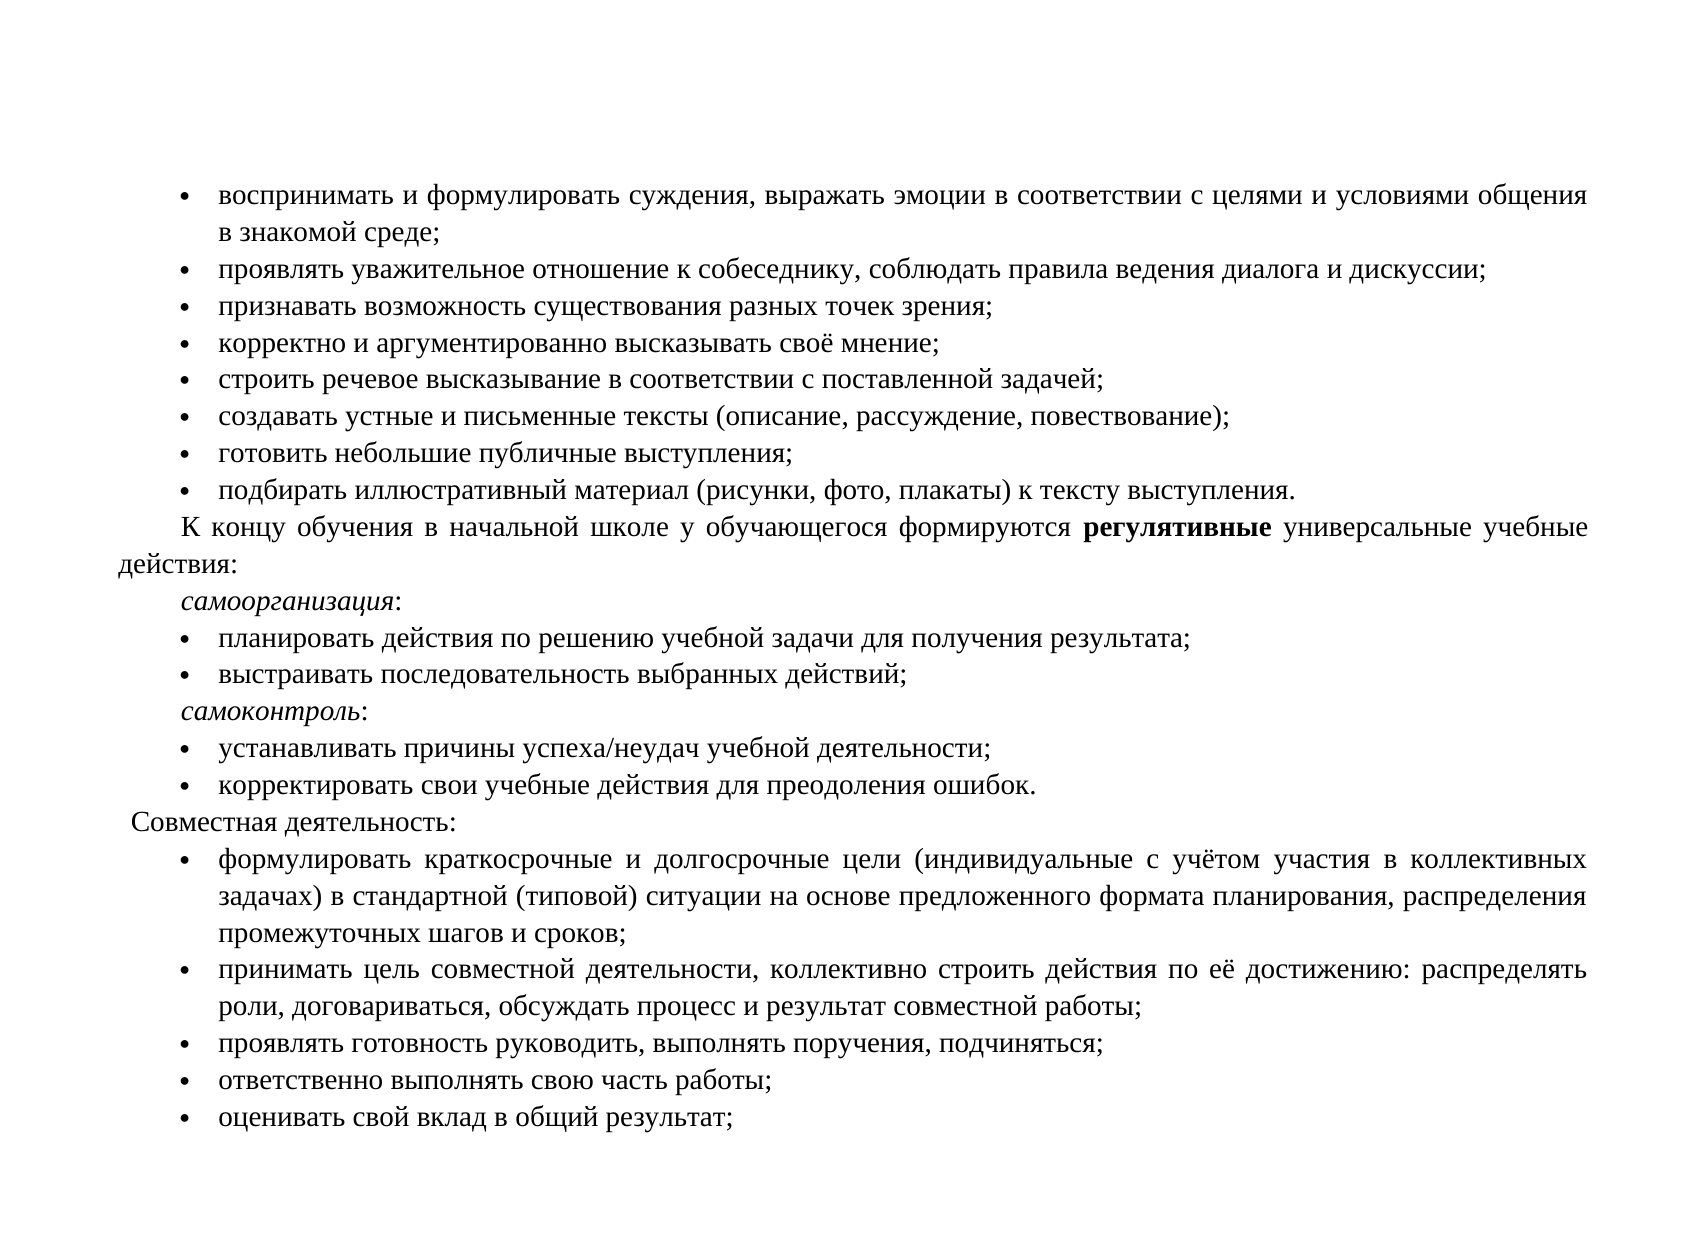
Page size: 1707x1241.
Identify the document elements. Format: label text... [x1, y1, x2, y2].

text К концу обучения в начальной школе у обучающегося формируются регулятивные универсальные учебные действия: [118, 509, 1588, 579]
text Совместная деятельность: [131, 804, 1588, 838]
list проявлять уважительное отношение к собеседнику, соблюдать правила ведения диалога и дискуссии; [181, 251, 1588, 284]
text самоорганизация: [118, 583, 1588, 616]
list создавать устные и письменные тексты (описание, рассуждение, повествование); [181, 398, 1588, 432]
list формулировать краткосрочные и долгосрочные цели (индивидуальные с учётом участия в коллективных задачах) в стандартной (типовой) ситуации на основе предложенного формата планирования, распределения промежуточных шагов и сроков; [181, 841, 1588, 948]
list строить речевое высказывание в соответствии с поставленной задачей; [181, 362, 1588, 395]
list выстраивать последовательность выбранных действий; [181, 657, 1588, 690]
list признавать возможность существования разных точек зрения; [181, 288, 1588, 321]
text самоконтроль: [118, 693, 1588, 727]
list планировать действия по решению учебной задачи для получения результата; [181, 620, 1588, 653]
list проявлять готовность руководить, выполнять поручения, подчиняться; [181, 1025, 1588, 1059]
list ответственно выполнять свою часть работы; [181, 1062, 1588, 1096]
list подбирать иллюстративный материал (рисунки, фото, плакаты) к тексту выступления. [181, 472, 1588, 506]
list принимать цель совместной деятельности, коллективно строить действия по её достижению: распределять роли, договариваться, обсуждать процесс и результат совместной работы; [181, 952, 1588, 1022]
list воспринимать и формулировать суждения, выражать эмоции в соответствии с целями и условиями общения в знакомой среде; [181, 177, 1588, 248]
list корректно и аргументированно высказывать своё мнение; [181, 325, 1588, 358]
list готовить небольшие публичные выступления; [181, 435, 1588, 469]
list оценивать свой вклад в общий результат; [181, 1099, 1588, 1133]
list корректировать свои учебные действия для преодоления ошибок. [181, 767, 1588, 801]
list устанавливать причины успеха/неудач учебной деятельности; [181, 730, 1588, 764]
